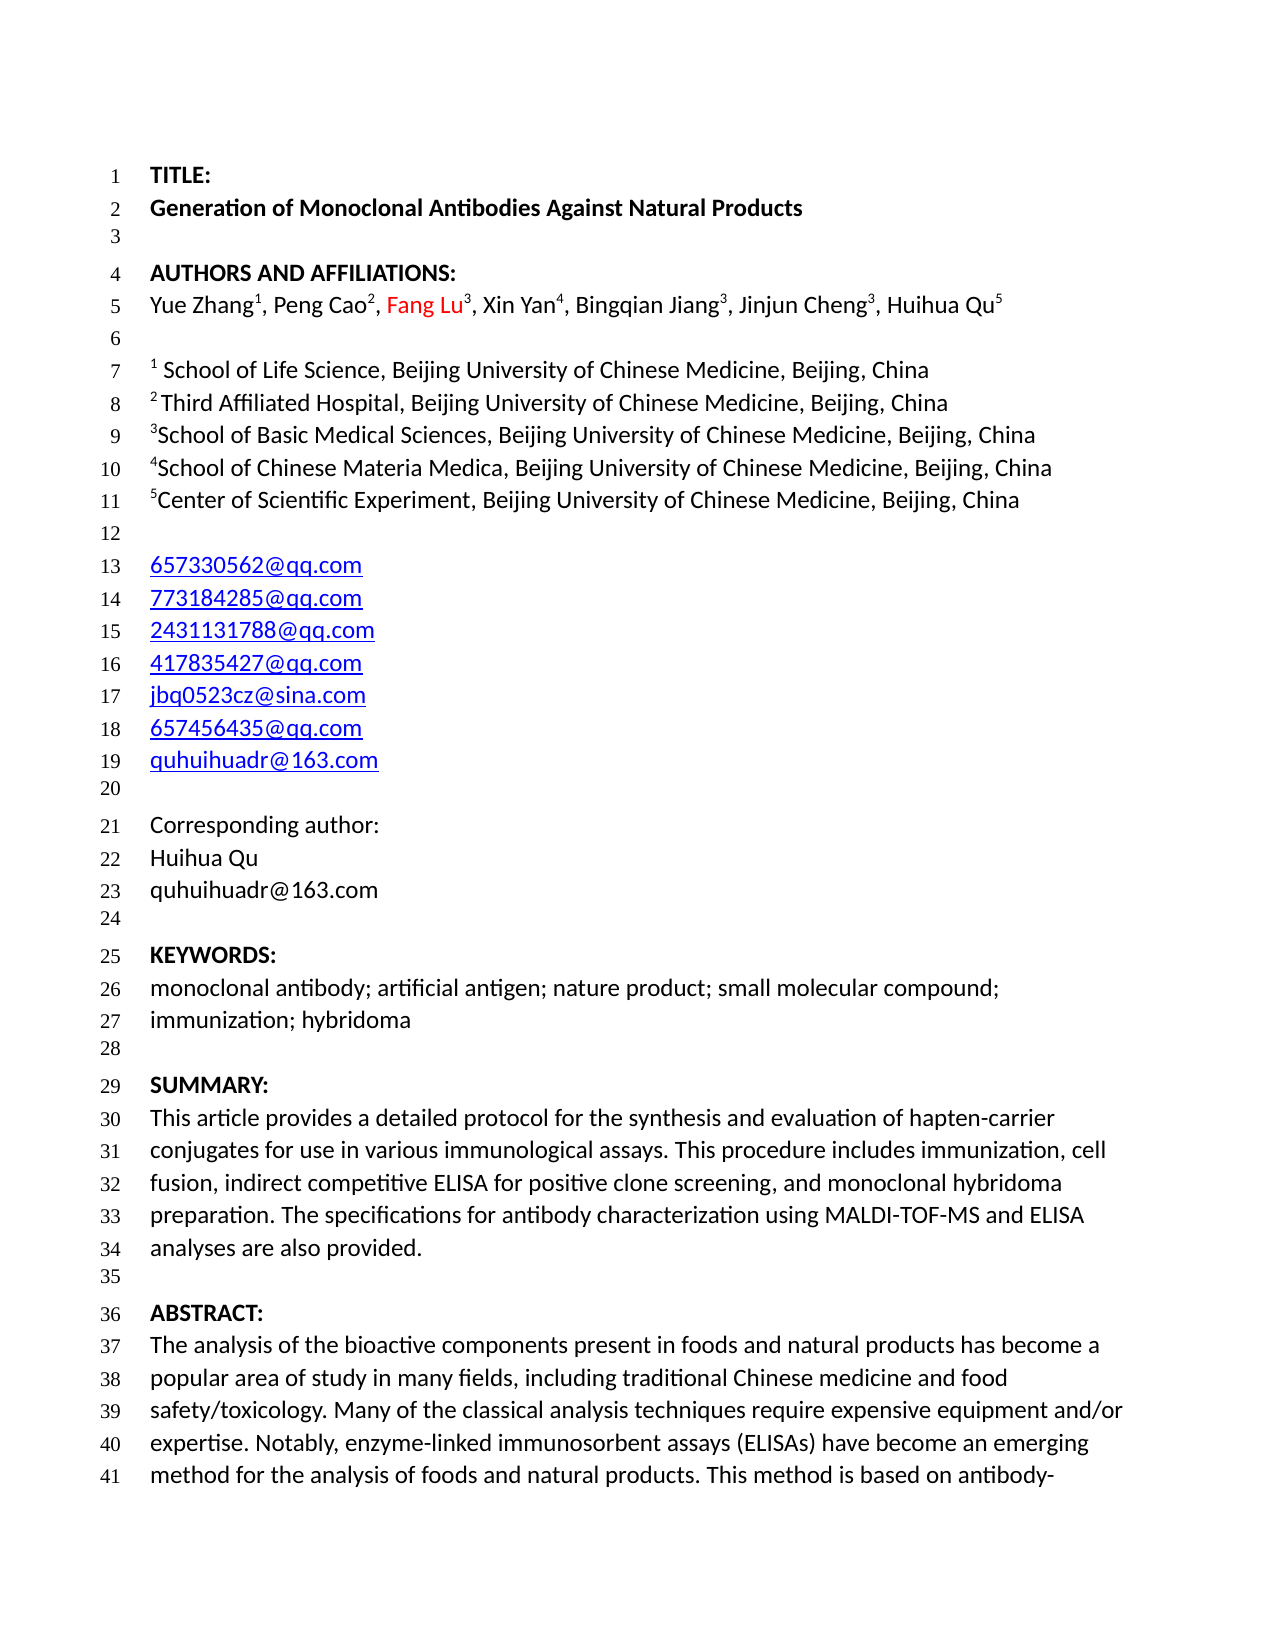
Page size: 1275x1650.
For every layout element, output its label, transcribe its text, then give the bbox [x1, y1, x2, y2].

text quhuihuadr@163.com [150, 744, 1125, 776]
text Corresponding author: [150, 809, 1125, 841]
text Yue Zhang1, Peng Cao2, Fang Lu3, Xin Yan4, Bingqian Jiang3, Jinjun Cheng3, Huihua Qu5 [150, 289, 1125, 321]
text quhuihuadr@163.com [150, 874, 1125, 906]
text 657456435@qq.com [150, 711, 1125, 744]
text 2 Third Affiliated Hospital, Beijing University of Chinese Medicine, Beijing, China [150, 386, 1125, 419]
text 4School of Chinese Materia Medica, Beijing University of Chinese Medicine, Beijing, China [150, 451, 1125, 484]
text 5Center of Scientific Experiment, Beijing University of Chinese Medicine, Beijing, China [150, 484, 1125, 516]
text jbq0523cz@sina.com [150, 679, 1125, 711]
text TITLE: [150, 159, 1125, 191]
text KEYWORDS: [150, 939, 1125, 971]
text 2431131788@qq.com [150, 614, 1125, 646]
text AUTHORS AND AFFILIATIONS: [150, 256, 1125, 289]
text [150, 1329, 1125, 1491]
text Generation of Monoclonal Antibodies Against Natural Products [150, 191, 1125, 224]
text Huihua Qu [150, 841, 1125, 874]
text 657330562@qq.com [150, 549, 1125, 581]
text SUMMARY: [150, 1069, 1125, 1101]
text monoclonal antibody; artificial antigen; nature product; small molecular compound; immunization; hybridoma [150, 971, 1125, 1036]
text 773184285@qq.com [150, 581, 1125, 614]
text ABSTRACT: [150, 1296, 1125, 1329]
text 417835427@qq.com [150, 646, 1125, 679]
text This article provides a detailed protocol for the synthesis and evaluation of hapten-carrier conjugates for use in various immunological assays. This procedure includes immunization, cell fusion, indirect competitive ELISA for positive clone screening, and monoclonal hybridoma preparation. The specifications for antibody characterization using MALDI-TOF-MS and ELISA analyses are also provided. [150, 1101, 1125, 1264]
text 1 School of Life Science, Beijing University of Chinese Medicine, Beijing, China [150, 354, 1125, 386]
text 3School of Basic Medical Sciences, Beijing University of Chinese Medicine, Beijing, China [150, 419, 1125, 451]
